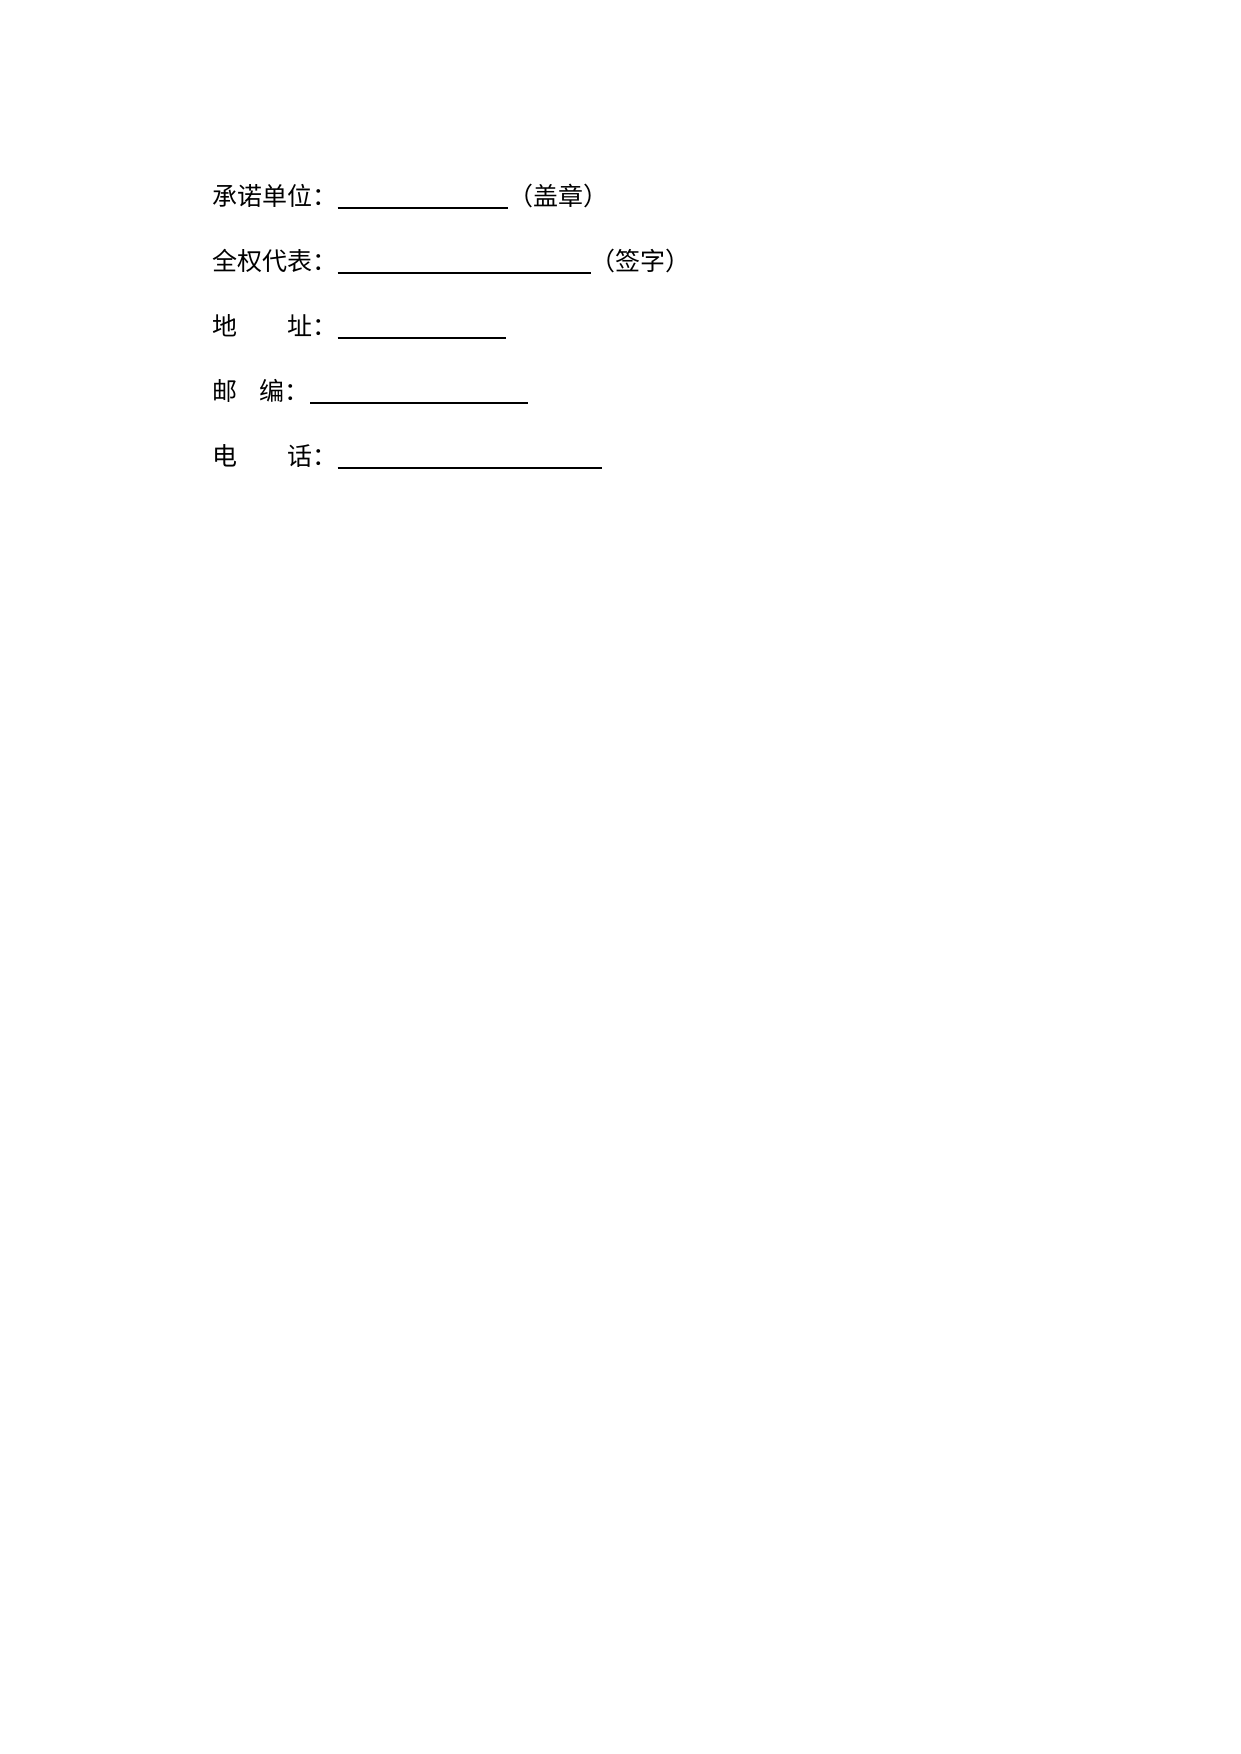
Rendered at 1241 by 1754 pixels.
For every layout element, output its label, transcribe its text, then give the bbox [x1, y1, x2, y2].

text 承诺单位： （盖章） [187, 162, 1053, 227]
text 全权代表： （签字） [187, 227, 1053, 292]
text 电 话： [187, 422, 1053, 487]
text 邮 编： [187, 357, 1053, 422]
text 地 址： [187, 292, 1053, 357]
